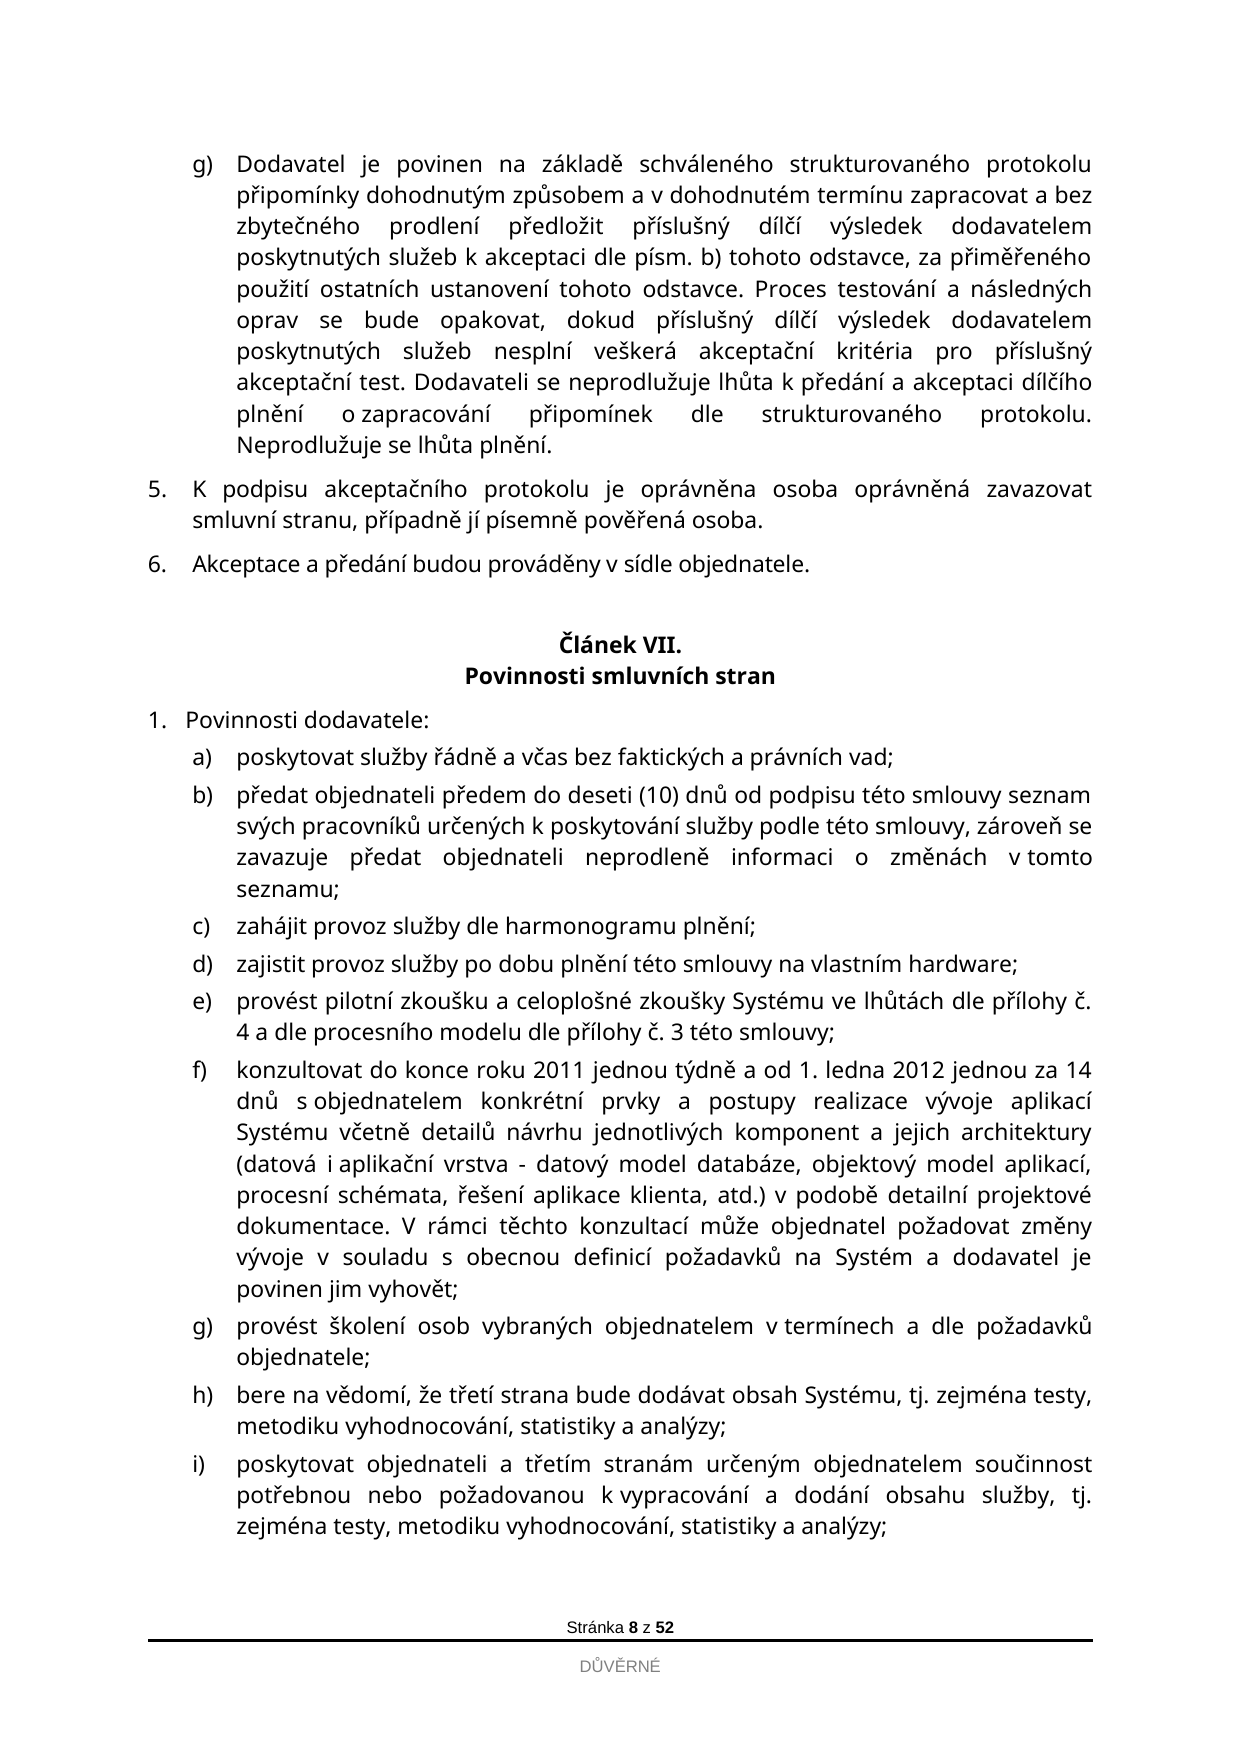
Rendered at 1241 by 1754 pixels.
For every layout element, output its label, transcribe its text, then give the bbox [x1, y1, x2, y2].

list Povinnosti dodavatele: [148, 704, 1093, 735]
text Článek VII. Povinnosti smluvních stran [148, 629, 1093, 691]
list provést školení osob vybraných objednatelem v termínech a dle požadavků objednatele; [192, 1310, 1093, 1373]
list zajistit provoz služby po dobu plnění této smlouvy na vlastním hardware; [192, 948, 1093, 979]
list Akceptace a předání budou prováděny v sídle objednatele. [148, 548, 1093, 579]
list Dodavatel je povinen na základě schváleného strukturovaného protokolu připomínky dohodnutým způsobem a v dohodnutém termínu zapracovat a bez zbytečného prodlení předložit příslušný dílčí výsledek dodavatelem poskytnutých služeb k akceptaci dle písm. b) tohoto odstavce, za přiměřeného použití ostatních ustanovení tohoto odstavce. Proces testování a následných oprav se bude opakovat, dokud příslušný dílčí výsledek dodavatelem poskytnutých služeb nesplní veškerá akceptační kritéria pro příslušný akceptační test. Dodavateli se neprodlužuje lhůta k předání a akceptaci dílčího plnění o zapracování připomínek dle strukturovaného protokolu. Neprodlužuje se lhůta plnění. [192, 148, 1093, 460]
list poskytovat objednateli a třetím stranám určeným objednatelem součinnost potřebnou nebo požadovanou k vypracování a dodání obsahu služby, tj. zejména testy, metodiku vyhodnocování, statistiky a analýzy; [192, 1448, 1093, 1541]
list bere na vědomí, že třetí strana bude dodávat obsah Systému, tj. zejména testy, metodiku vyhodnocování, statistiky a analýzy; [192, 1379, 1093, 1441]
list zahájit provoz služby dle harmonogramu plnění; [192, 910, 1093, 941]
list konzultovat do konce roku 2011 jednou týdně a od 1. ledna 2012 jednou za 14 dnů s objednatelem konkrétní prvky a postupy realizace vývoje aplikací Systému včetně detailů návrhu jednotlivých komponent a jejich architektury (datová i aplikační vrstva - datový model databáze, objektový model aplikací, procesní schémata, řešení aplikace klienta, atd.) v podobě detailní projektové dokumentace. V rámci těchto konzultací může objednatel požadovat změny vývoje v souladu s obecnou definicí požadavků na Systém a dodavatel je povinen jim vyhovět; [192, 1054, 1093, 1304]
list předat objednateli předem do deseti (10) dnů od podpisu této smlouvy seznam svých pracovníků určených k poskytování služby podle této smlouvy, zároveň se zavazuje předat objednateli neprodleně informaci o změnách v tomto seznamu; [192, 779, 1093, 904]
list provést pilotní zkoušku a celoplošné zkoušky Systému ve lhůtách dle přílohy č. 4 a dle procesního modelu dle přílohy č. 3 této smlouvy; [192, 985, 1093, 1048]
list K podpisu akceptačního protokolu je oprávněna osoba oprávněná zavazovat smluvní stranu, případně jí písemně pověřená osoba. [148, 473, 1093, 535]
list poskytovat služby řádně a včas bez faktických a právních vad; [192, 741, 1093, 773]
